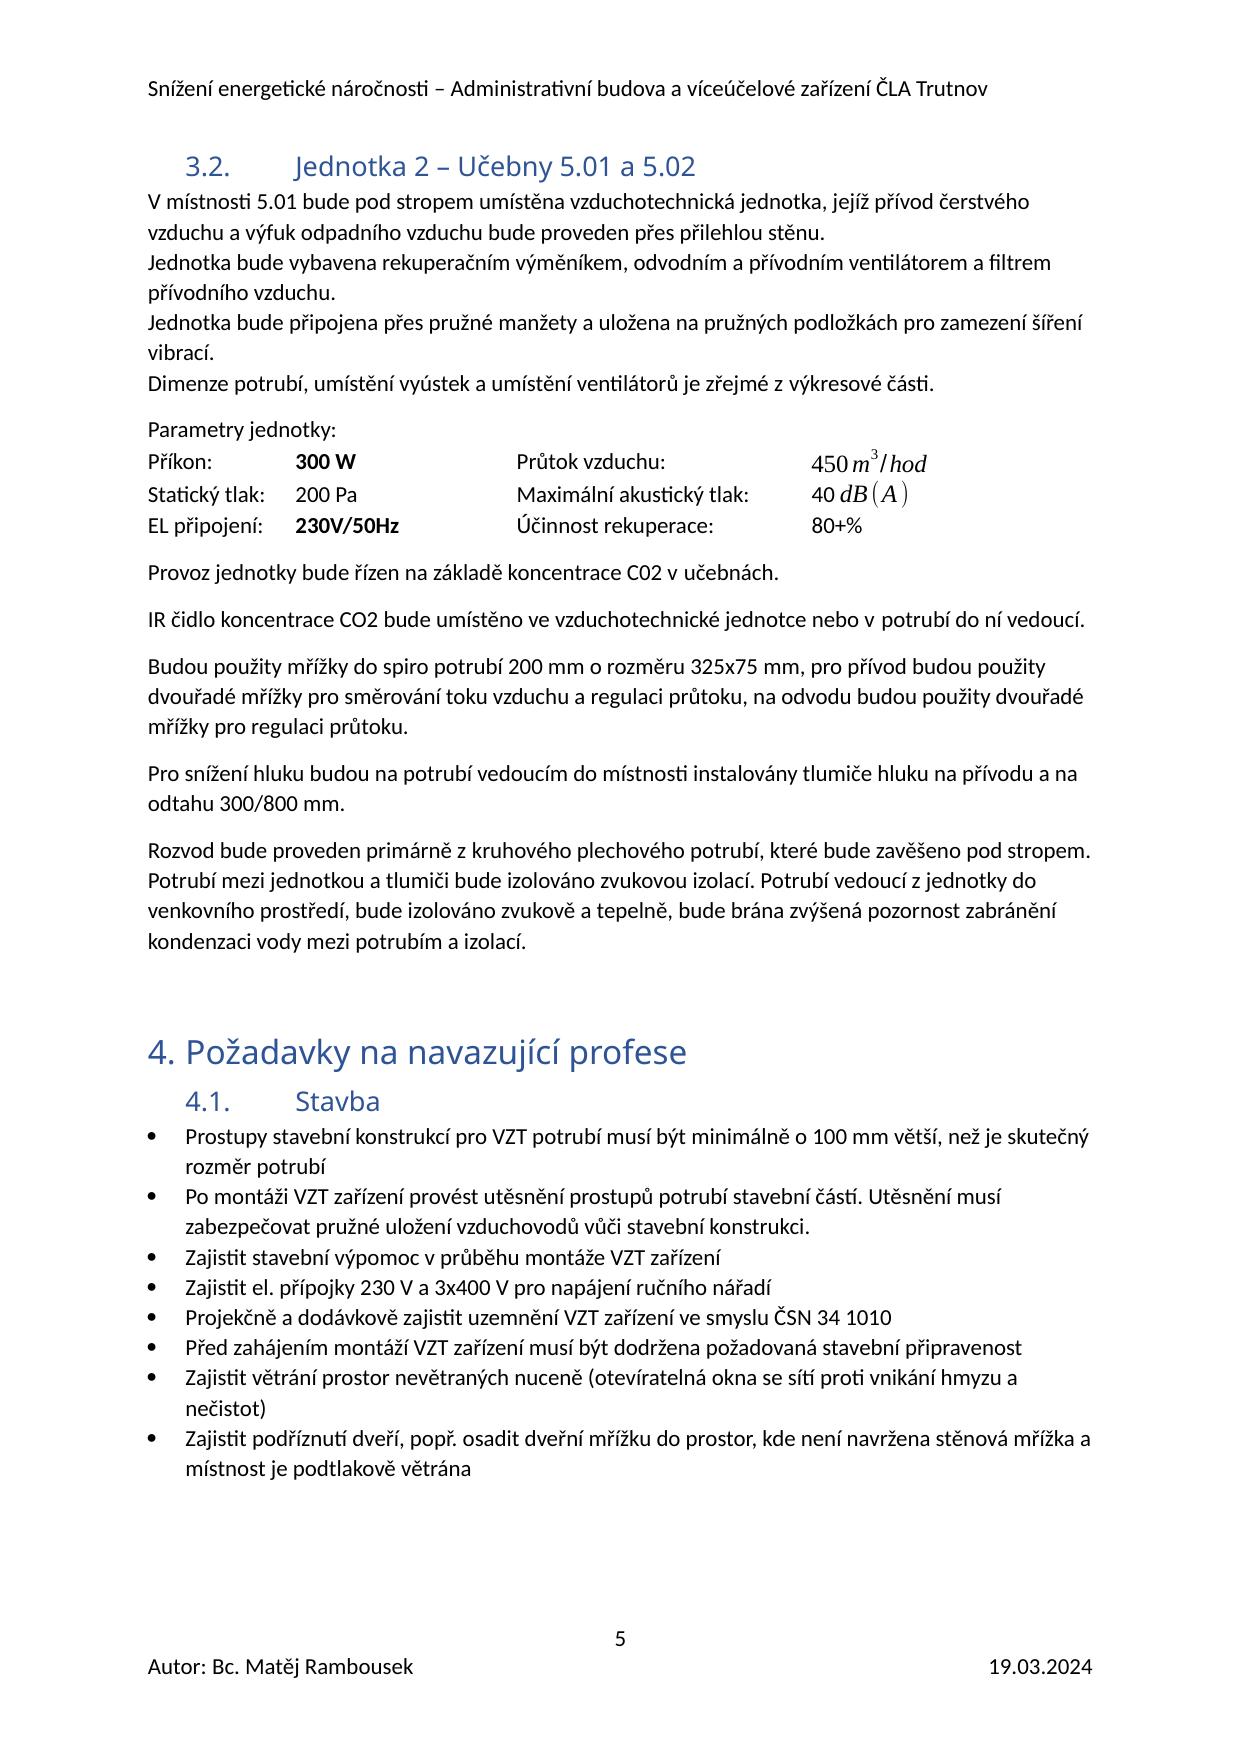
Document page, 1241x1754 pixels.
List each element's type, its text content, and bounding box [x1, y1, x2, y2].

text Budou použity mřížky do spiro potrubí 200 mm o rozměru 325x75 mm, pro přívod budou použity dvouřadé mřížky pro směrování toku vzduchu a regulaci průtoku, na odvodu budou použity dvouřadé mřížky pro regulaci průtoku. [148, 652, 1093, 740]
list Po montáži VZT zařízení provést utěsnění prostupů potrubí stavební částí. Utěsnění musí zabezpečovat pružné uložení vzduchovodů vůči stavební konstrukci. [148, 1182, 1093, 1241]
list Zajistit podříznutí dveří, popř. osadit dveřní mřížku do prostor, kde není navržena stěnová mřížka a místnost je podtlakově větrána [148, 1424, 1093, 1482]
list Před zahájením montáží VZT zařízení musí být dodržena požadovaná stavební připravenost [148, 1333, 1093, 1361]
text Provoz jednotky bude řízen na základě koncentrace C02 v učebnách. [148, 558, 1093, 586]
text Parametry jednotky: Příkon: 300 W Průtok vzduchu: Statický tlak: 200 Pa Maximální akustický tlak: 40 EL připojení: 230V/50Hz Účinnost rekuperace: 80+% [148, 416, 1093, 539]
list Zajistit větrání prostor nevětraných nuceně (otevíratelná okna se sítí proti vnikání hmyzu a nečistot) [148, 1363, 1093, 1422]
text V místnosti 5.01 bude pod stropem umístěna vzduchotechnická jednotka, jejíž přívod čerstvého vzduchu a výfuk odpadního vzduchu bude proveden přes přilehlou stěnu. Jednotka bude vybavena rekuperačním výměníkem, odvodním a přívodním ventilátorem a filtrem přívodního vzduchu. Jednotka bude připojena přes pružné manžety a uložena na pružných podložkách pro zamezení šíření vibrací. Dimenze potrubí, umístění vyústek a umístění ventilátorů je zřejmé z výkresové části. [148, 187, 1093, 397]
subtitle Stavba [185, 1082, 1093, 1119]
subtitle Jednotka 2 – Učebny 5.01 a 5.02 [185, 148, 1093, 184]
text Rozvod bude proveden primárně z kruhového plechového potrubí, které bude zavěšeno pod stropem. Potrubí mezi jednotkou a tlumiči bude izolováno zvukovou izolací. Potrubí vedoucí z jednotky do venkovního prostředí, bude izolováno zvukově a tepelně, bude brána zvýšená pozornost zabránění kondenzaci vody mezi potrubím a izolací. [148, 836, 1093, 955]
text IR čidlo koncentrace CO2 bude umístěno ve vzduchotechnické jednotce nebo v potrubí do ní vedoucí. [148, 605, 1093, 633]
list Zajistit stavební výpomoc v průběhu montáže VZT zařízení [148, 1243, 1093, 1271]
list Zajistit el. přípojky 230 V a 3x400 V pro napájení ručního nářadí [148, 1273, 1093, 1301]
subtitle Požadavky na navazující profese [148, 1029, 1093, 1074]
list Prostupy stavební konstrukcí pro VZT potrubí musí být minimálně o 100 mm větší, než je skutečný rozměr potrubí [148, 1122, 1093, 1180]
text Pro snížení hluku budou na potrubí vedoucím do místnosti instalovány tlumiče hluku na přívodu a na odtahu 300/800 mm. [148, 759, 1093, 817]
list Projekčně a dodávkově zajistit uzemnění VZT zařízení ve smyslu ČSN 34 1010 [148, 1303, 1093, 1331]
